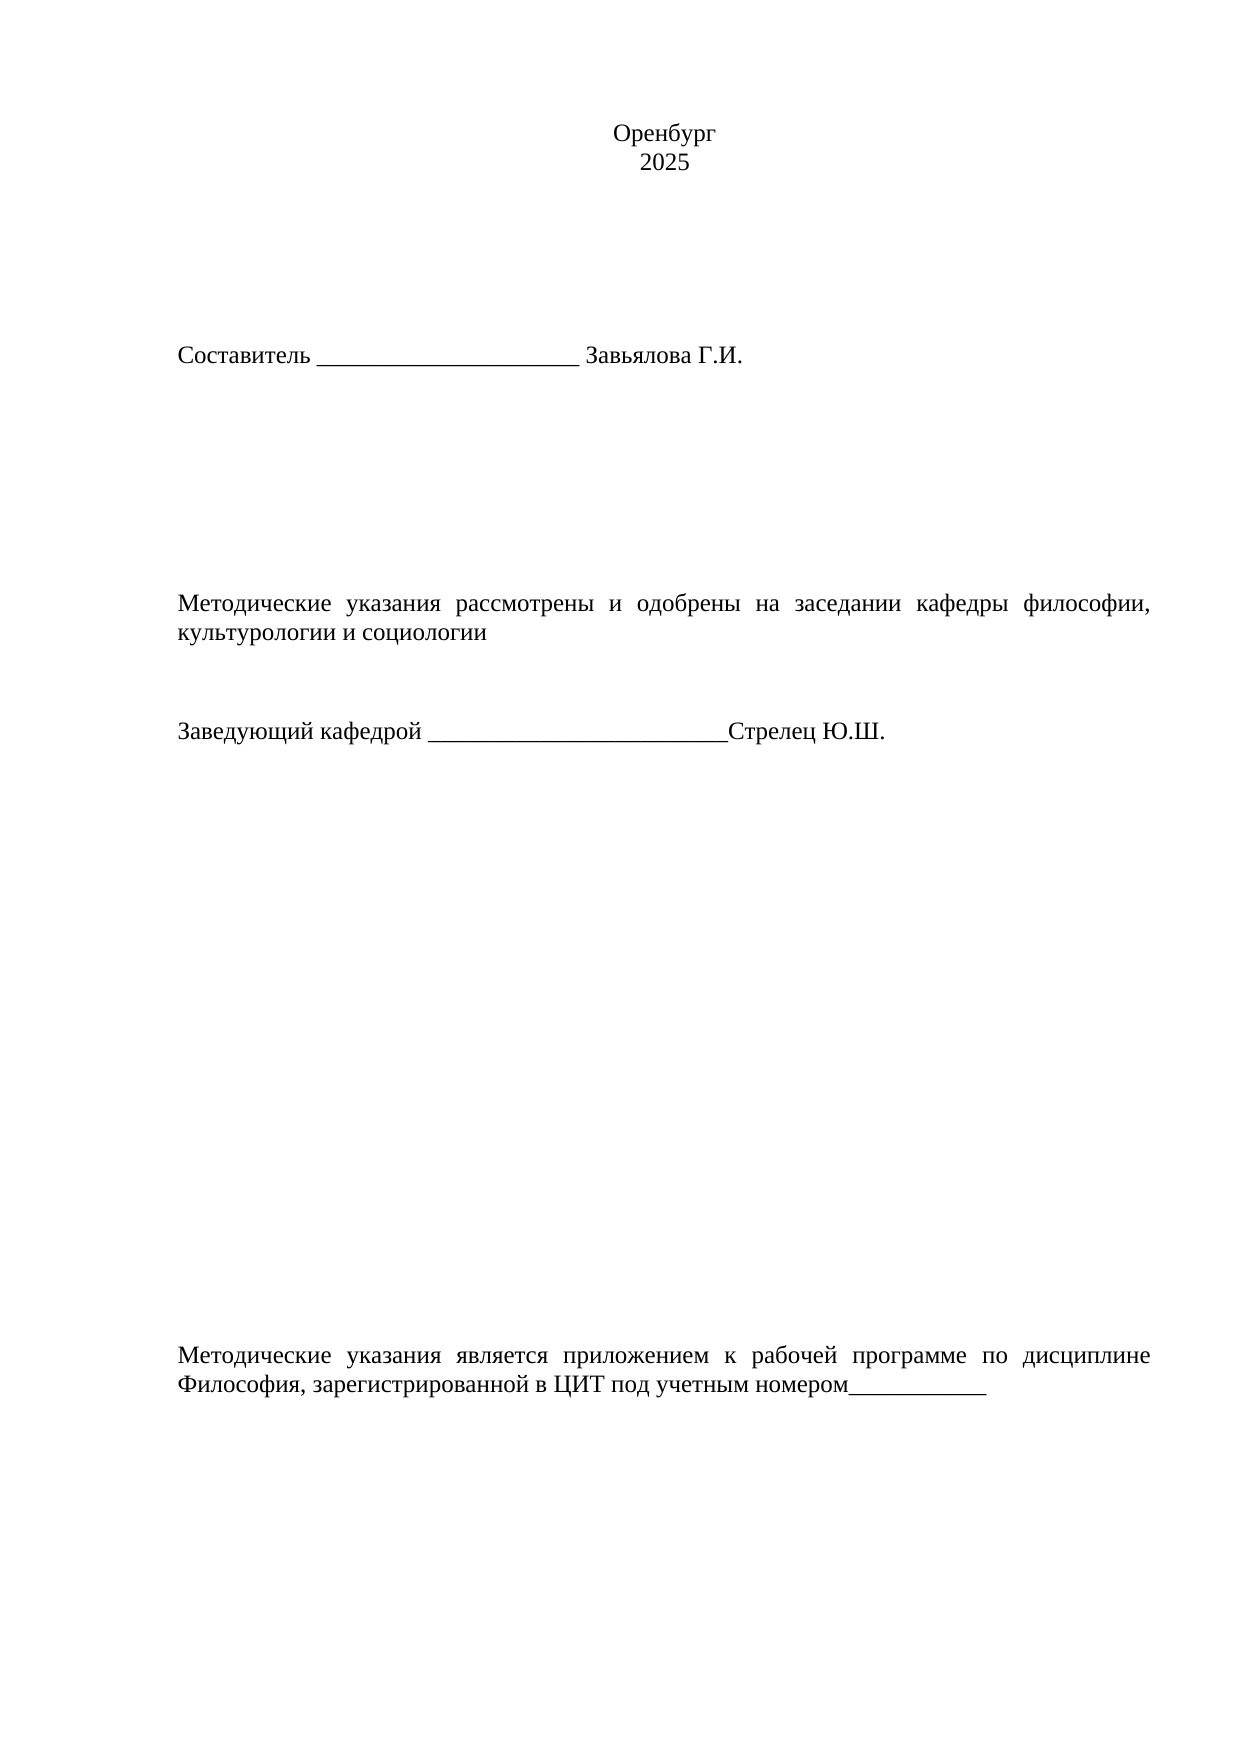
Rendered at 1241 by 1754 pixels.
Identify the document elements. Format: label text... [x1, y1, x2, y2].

text Составитель _____________________ Завьялова Г.И. [177, 340, 1152, 369]
text Оренбург [177, 118, 1152, 147]
text Заведующий кафедрой ________________________Стрелец Ю.Ш. [177, 716, 1152, 745]
text Методические указания является приложением к рабочей программе по дисциплине Философия, зарегистрированной в ЦИТ под учетным номером___________ [177, 1341, 1152, 1398]
text 2025 [177, 147, 1152, 176]
text Методические указания рассмотрены и одобрены на заседании кафедры философии, культурологии и социологии [177, 588, 1152, 646]
